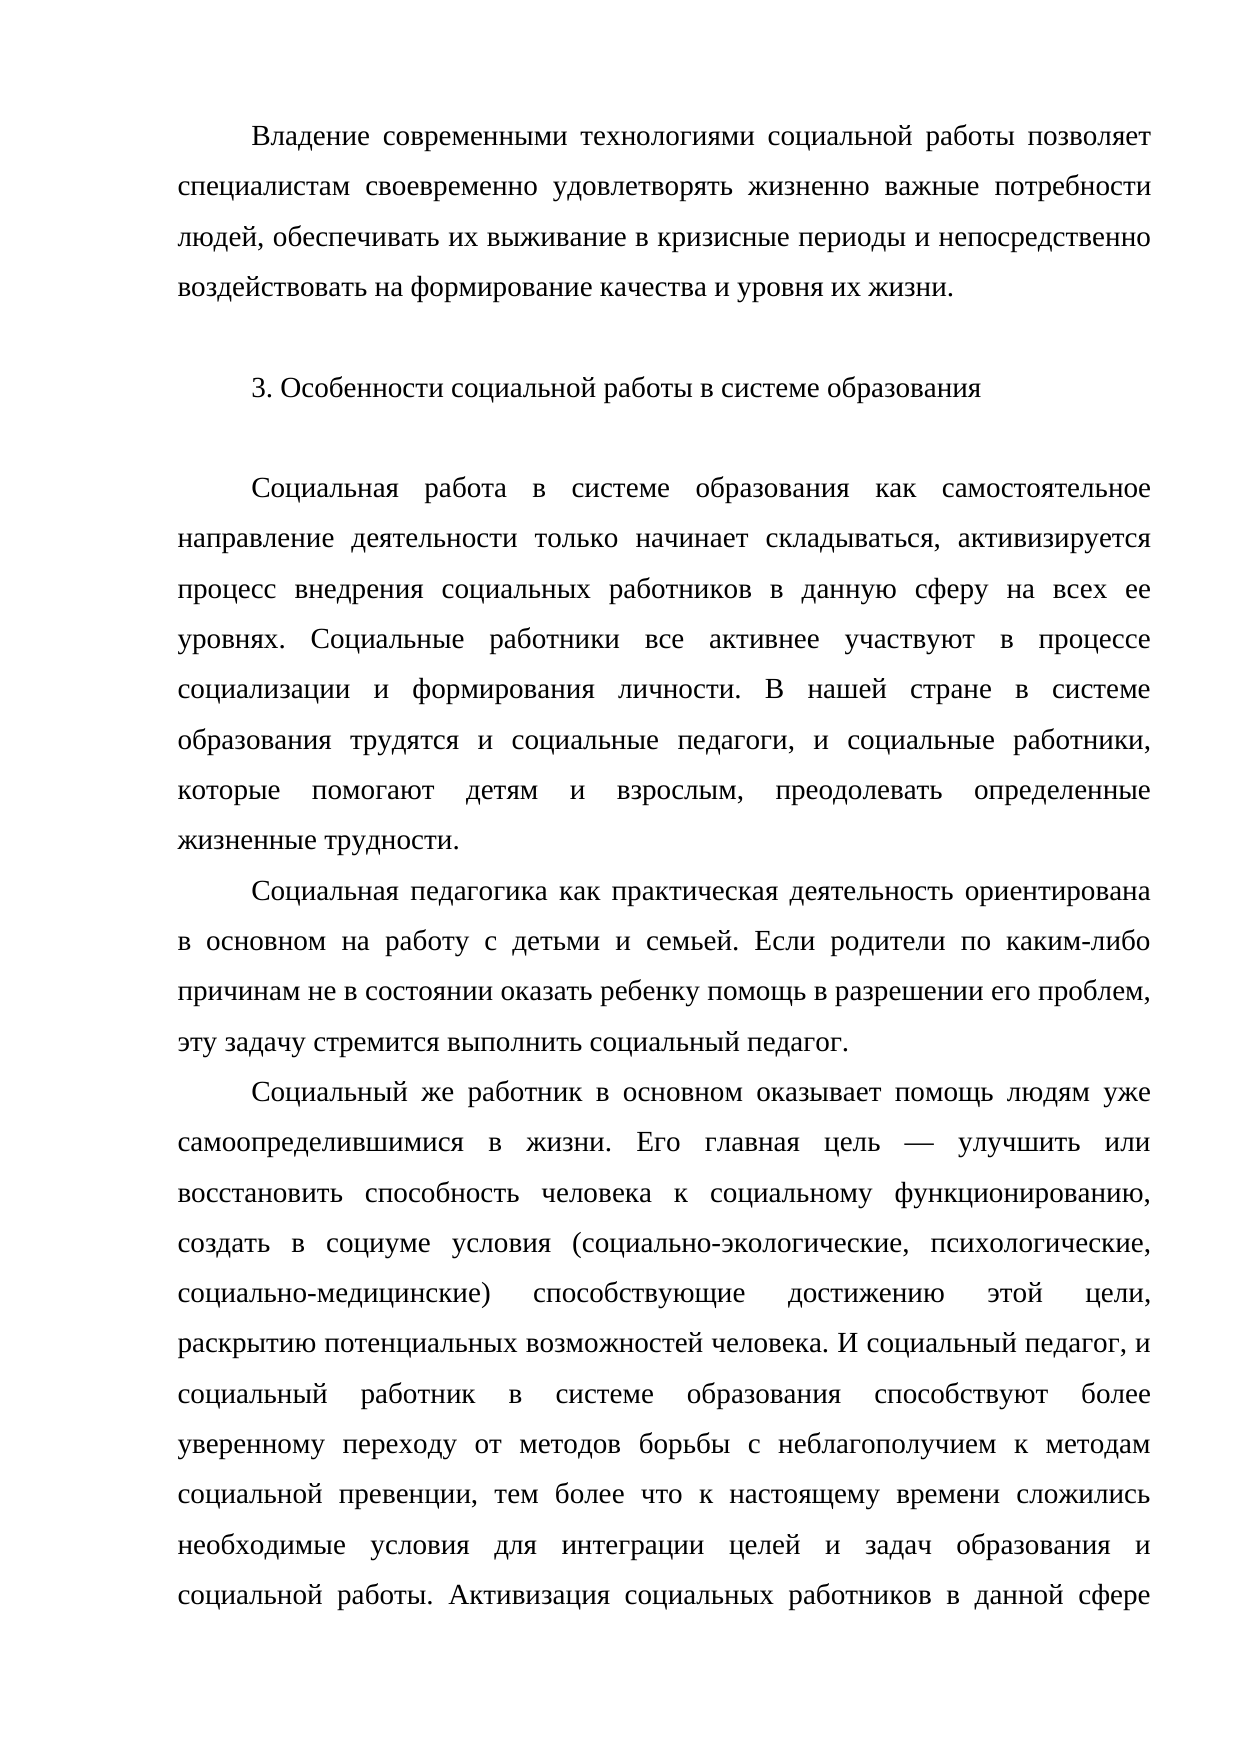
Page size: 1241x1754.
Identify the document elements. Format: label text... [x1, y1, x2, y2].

text 3. Особенности социальной работы в системе образования [177, 370, 1152, 403]
text Владение современными технологиями социальной работы позволяет специалистам своевременно удовлетворять жизненно важные потребности людей, обеспечивать их выживание в кризисные периоды и непосредственно воздействовать на формирование качества и уровня их жизни. [177, 118, 1152, 303]
text Социальная работа в системе образования как самостоятельное направление деятельности только начинает складываться, активизируется процесс внедрения социальных работников в данную сферу на всех ее уровнях. Социальные работники все активнее участвуют в процессе социализации и формирования личности. В нашей стране в системе образования трудятся и социальные педагоги, и социальные работники, которые помогают детям и взрослым, преодолевать определенные жизненные трудности. [177, 470, 1152, 856]
text Социальная педагогика как практическая деятельность ориентирована в основном на работу с детьми и семьей. Если родители по каким-либо причинам не в состоянии оказать ребенку помощь в разрешении его проблем, эту задачу стремится выполнить социальный педагог. [177, 873, 1152, 1057]
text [177, 1074, 1152, 1611]
